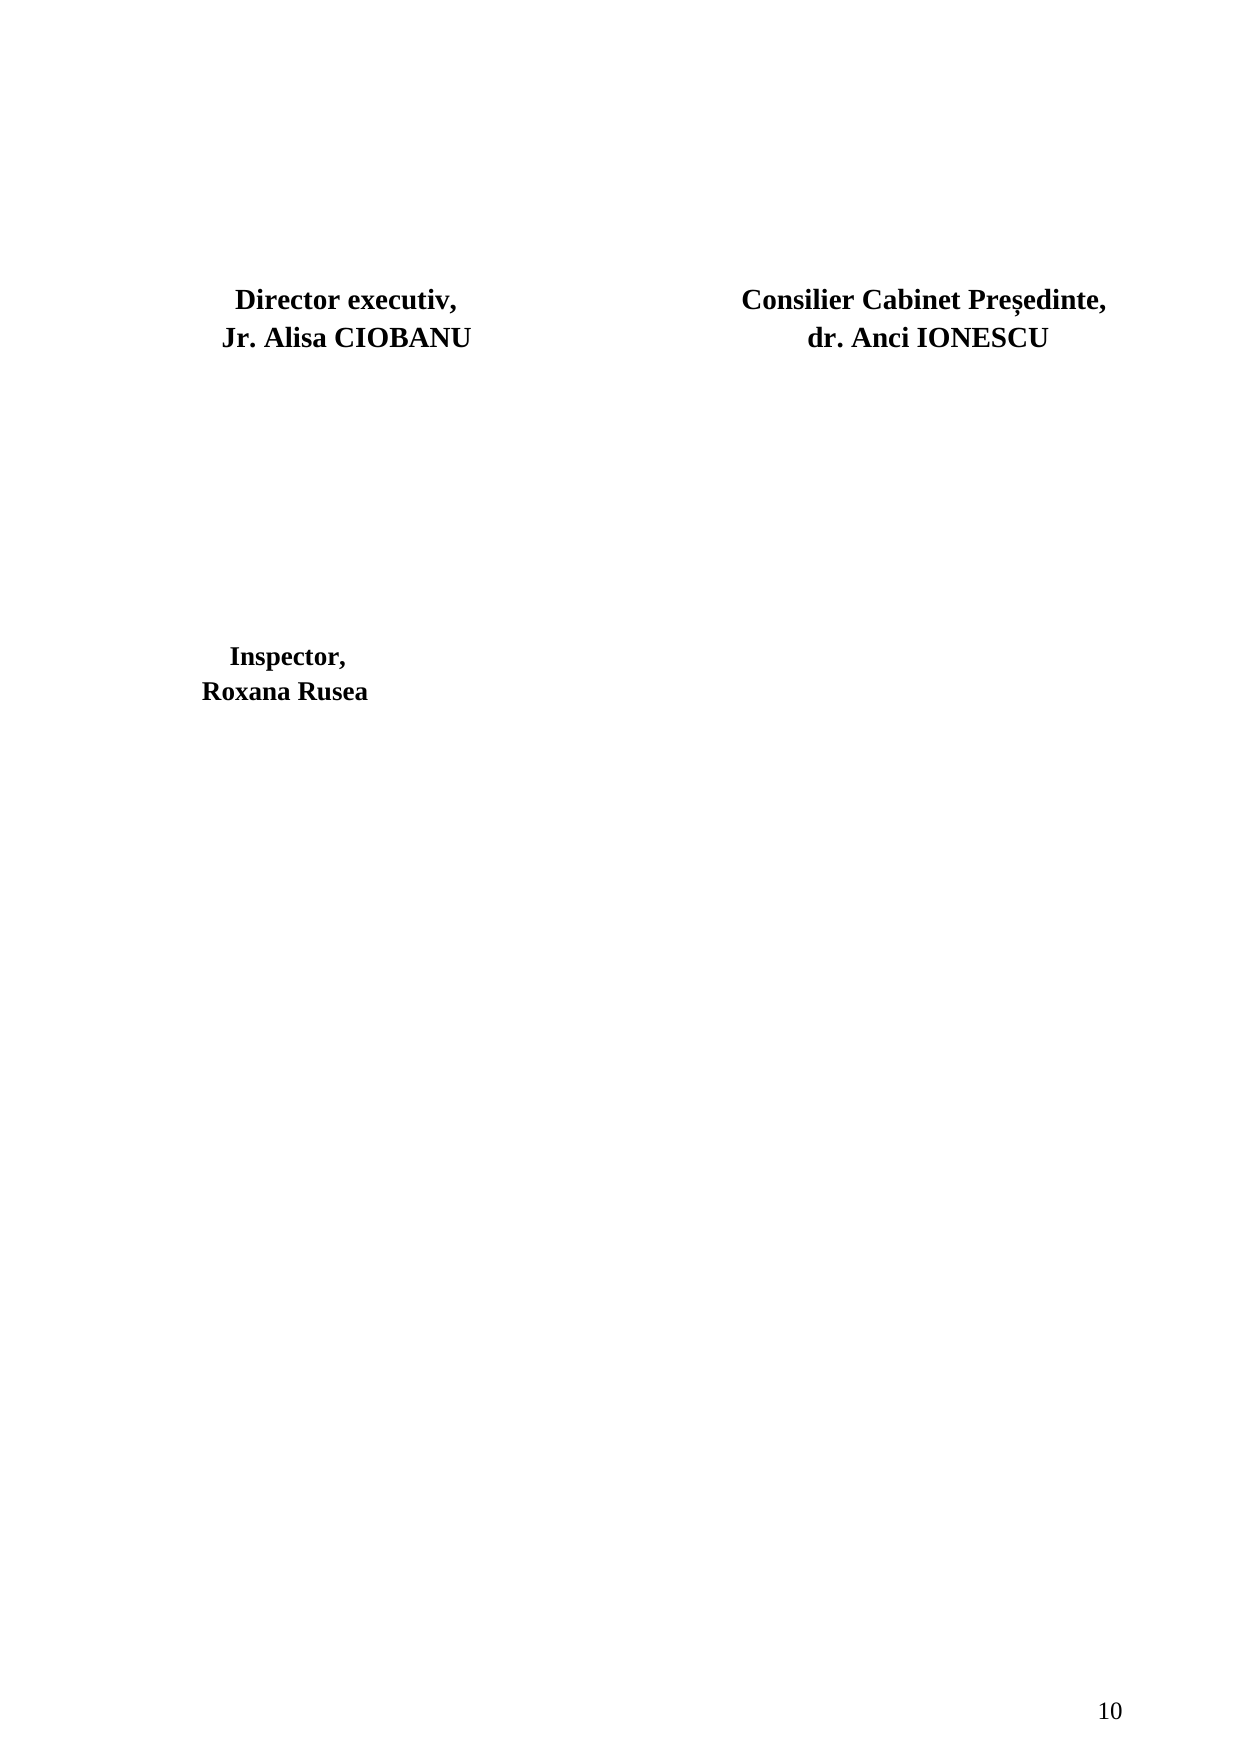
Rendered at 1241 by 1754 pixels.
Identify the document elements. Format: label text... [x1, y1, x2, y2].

text Inspector, [148, 639, 1122, 671]
text Director executiv, Consilier Cabinet Președinte, [148, 282, 1122, 316]
text Roxana Rusea [148, 675, 1122, 706]
text Jr. Alisa CIOBANU dr. Anci IONESCU [148, 321, 1122, 354]
